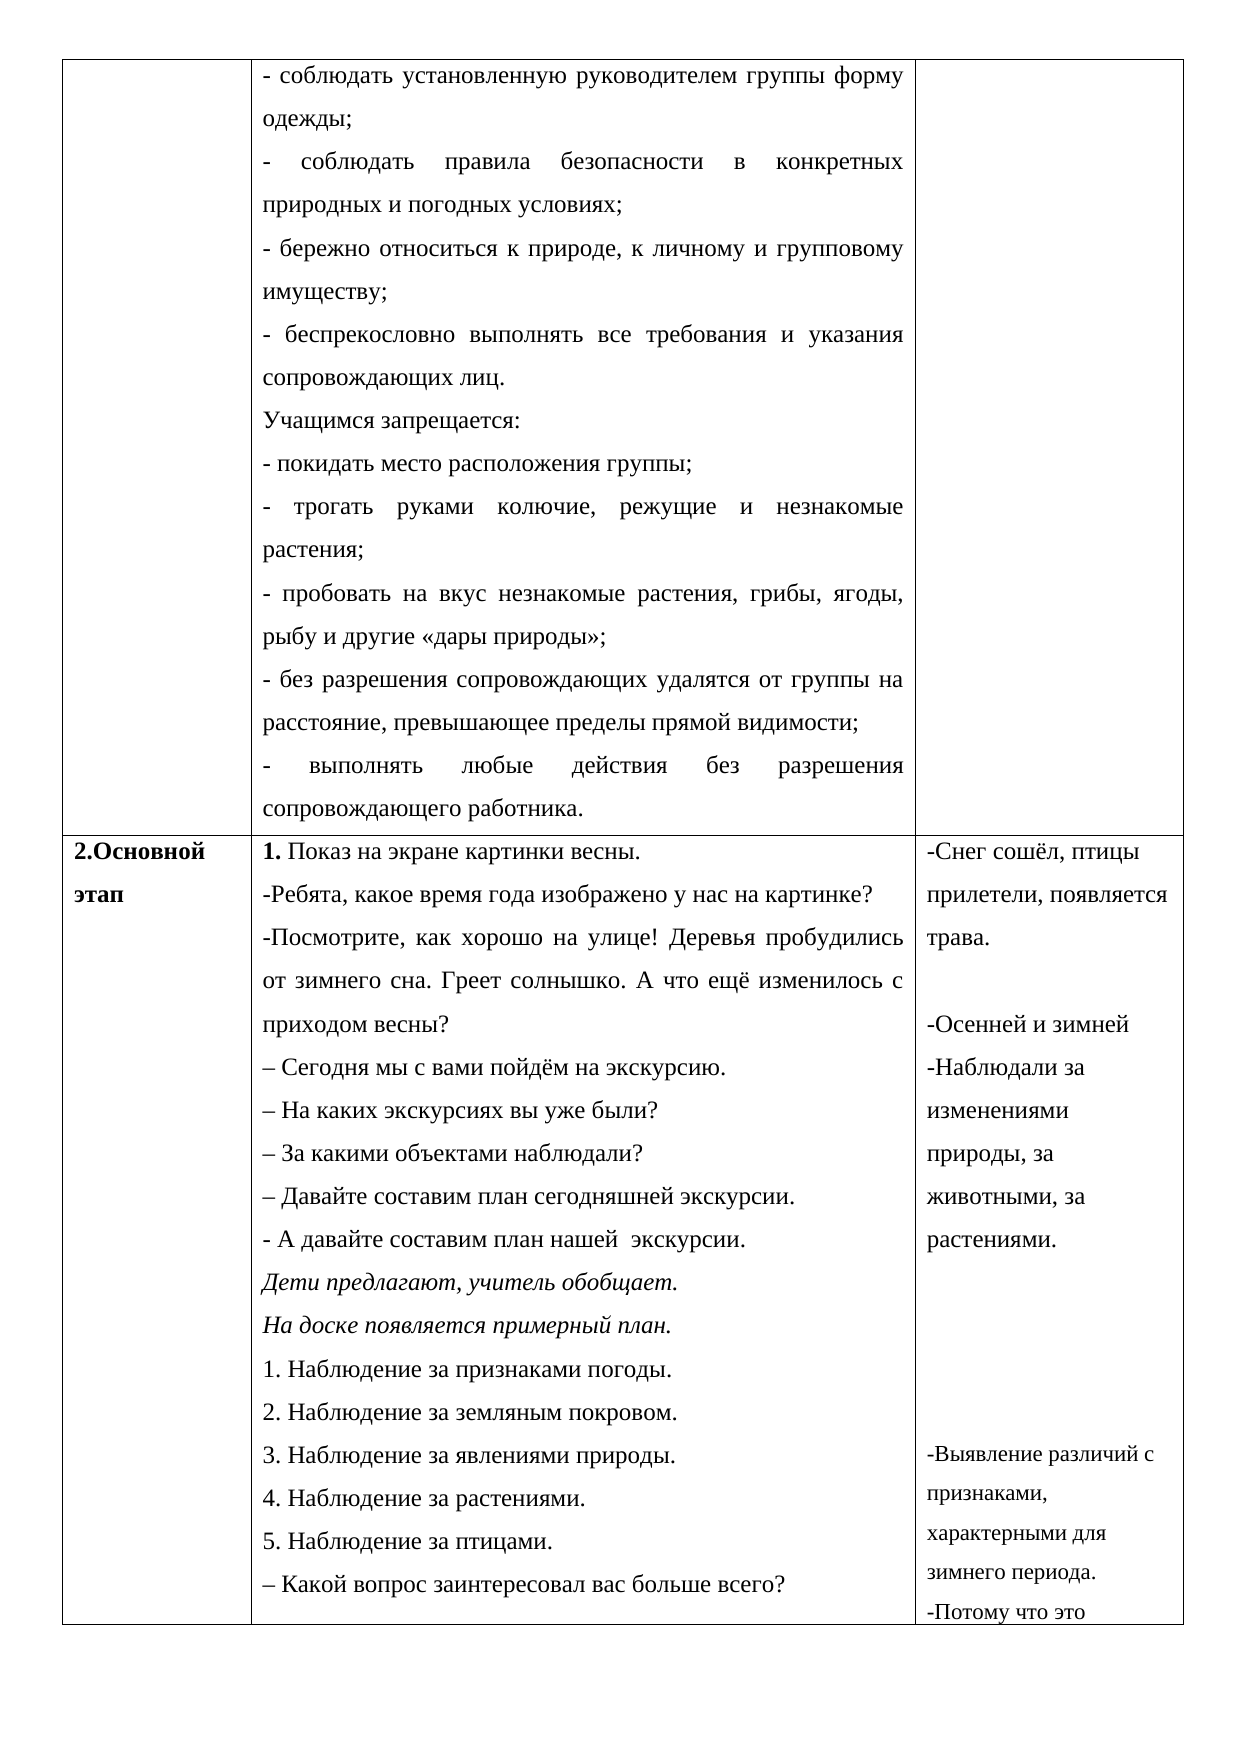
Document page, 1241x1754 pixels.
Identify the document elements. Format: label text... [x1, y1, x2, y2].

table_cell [63, 60, 251, 835]
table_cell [916, 60, 1183, 835]
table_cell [252, 836, 915, 1624]
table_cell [252, 60, 915, 835]
table_cell 2.Основной этап [63, 836, 251, 1624]
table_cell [916, 836, 1183, 1624]
